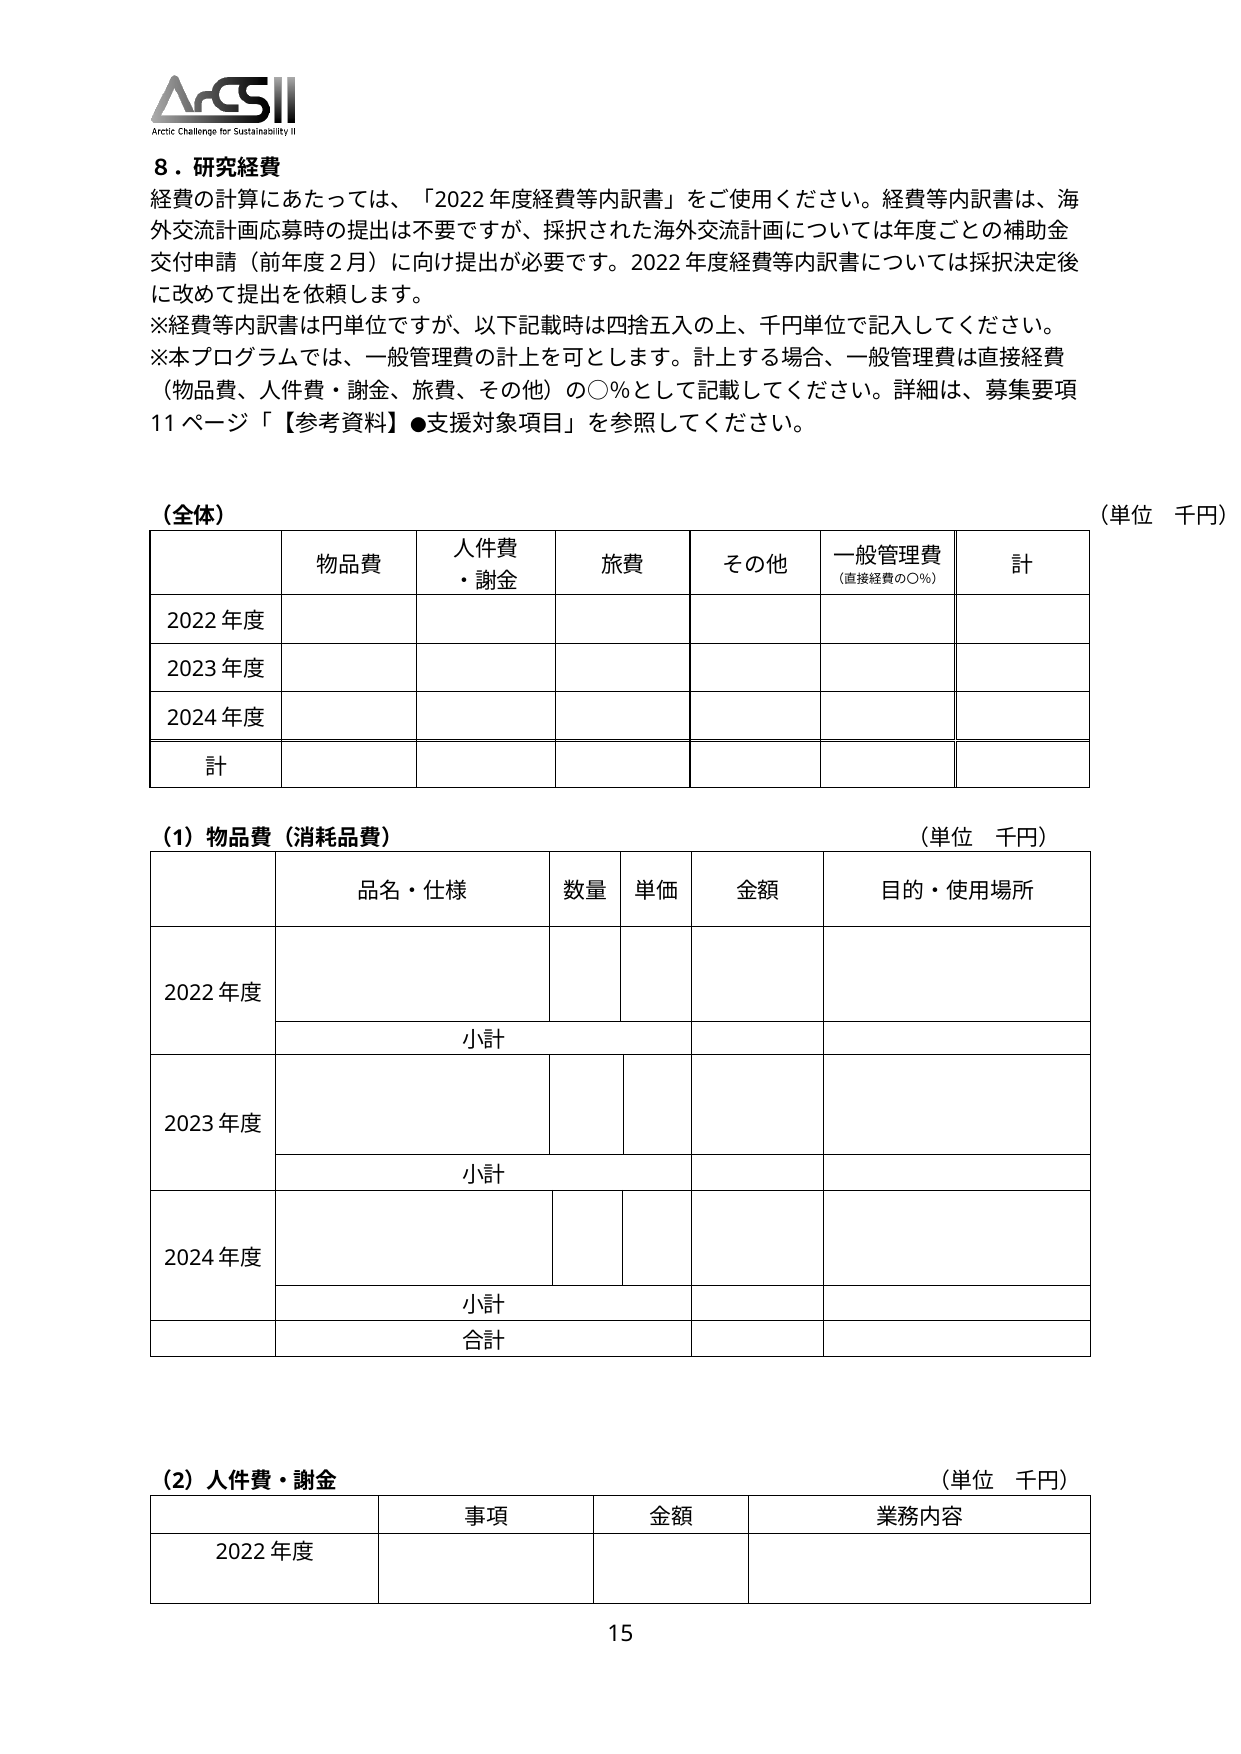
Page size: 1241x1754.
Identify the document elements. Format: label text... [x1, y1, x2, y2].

text ８．研究経費 [150, 150, 1090, 182]
table_cell 小計 [276, 1155, 691, 1190]
table_cell 2023年度 [151, 1055, 275, 1190]
table_header 旅費 [556, 531, 689, 594]
table_header 目的・使用場所 [824, 852, 1090, 926]
table_cell 2022年度 [151, 595, 281, 642]
table_header 計 [957, 531, 1089, 594]
table_cell [692, 1191, 823, 1285]
table_cell [957, 742, 1089, 787]
text （全体） （単位 千円） [150, 498, 1090, 530]
table_cell 計 [151, 742, 281, 787]
table_cell 2024年度 [151, 1191, 275, 1320]
table_cell [957, 692, 1089, 739]
table_cell [276, 927, 549, 1021]
table_header 金額 [692, 852, 823, 926]
text ※経費等内訳書は円単位ですが、以下記載時は四捨五入の上、千円単位で記入してください。 [150, 308, 1090, 340]
text 経費の計算にあたっては、「2022年度経費等内訳書」をご使用ください。経費等内訳書は、海外交流計画応募時の提出は不要ですが、採択された海外交流計画については年度ごとの補助金交付申請（前年度2月）に向け提出が必要です。2022年度経費等内訳書については採択決定後に改めて提出を依頼します。 [150, 182, 1090, 308]
table_cell [624, 1055, 691, 1154]
table_cell [556, 595, 689, 642]
table_header [151, 531, 281, 594]
table_cell [556, 692, 689, 739]
table_header 事項 [379, 1496, 593, 1533]
table_cell [824, 1321, 1090, 1356]
table_cell [691, 644, 820, 691]
table_cell [417, 595, 555, 642]
table_cell [276, 1191, 552, 1285]
table_cell [282, 595, 416, 642]
table_cell [824, 1155, 1090, 1190]
table_header 金額 [594, 1496, 748, 1533]
table_cell [621, 927, 691, 1021]
table_cell [556, 644, 689, 691]
table_cell [276, 1055, 549, 1154]
table_cell [550, 927, 620, 1021]
table_cell 2022年度 [151, 927, 275, 1054]
table_cell [691, 742, 820, 787]
table_cell [691, 692, 820, 739]
table_cell 合計 [276, 1321, 691, 1356]
table_cell [821, 692, 954, 739]
table_cell [692, 1286, 823, 1320]
table_header [151, 1496, 378, 1533]
table_header 物品費 [282, 531, 416, 594]
table_cell [556, 742, 689, 787]
table_cell [379, 1534, 593, 1603]
table_cell [957, 644, 1089, 691]
table_cell [692, 1321, 823, 1356]
table_header 業務内容 [749, 1496, 1090, 1533]
table_cell [821, 742, 954, 787]
table_cell 2023年度 [151, 644, 281, 691]
table_header 数量 [550, 852, 620, 926]
table_cell [692, 1155, 823, 1190]
table_cell 2024年度 [151, 692, 281, 739]
table_cell [550, 1055, 623, 1154]
table_cell [692, 1022, 823, 1054]
table_cell [821, 644, 954, 691]
table_cell [417, 692, 555, 739]
table_header [151, 852, 275, 926]
table_cell [824, 1055, 1090, 1154]
text ※本プログラムでは、一般管理費の計上を可とします。計上する場合、一般管理費は直接経費（物品費、人件費・謝金、旅費、その他）の○％として記載してください。詳細は、募集要項11ページ「【参考資料】●支援対象項目」を参照してください。 [150, 340, 1090, 439]
table_cell [151, 1321, 275, 1356]
table_cell [957, 595, 1089, 642]
table_cell [594, 1534, 748, 1603]
table_cell [692, 927, 823, 1021]
table_cell [282, 644, 416, 691]
text （1）物品費（消耗品費） （単位 千円） [150, 819, 1090, 851]
table_cell [749, 1534, 1090, 1603]
table_cell [417, 644, 555, 691]
table_cell 小計 [276, 1022, 691, 1054]
table_cell [821, 595, 954, 642]
picture [150, 75, 296, 137]
table_cell [282, 692, 416, 739]
table_cell 2022年度 [151, 1534, 378, 1603]
table_cell [623, 1191, 691, 1285]
table_cell [282, 742, 416, 787]
table_header 人件費 ・謝金 [417, 531, 555, 594]
table_cell [692, 1055, 823, 1154]
table_header 品名・仕様 [276, 852, 549, 926]
text （2）人件費・謝金 （単位 千円） [150, 1463, 1090, 1495]
table_header その他 [691, 531, 820, 594]
table_cell [824, 1191, 1090, 1285]
table_cell 小計 [276, 1286, 691, 1320]
table_cell [824, 1286, 1090, 1320]
table_cell [691, 595, 820, 642]
table_cell [824, 1022, 1090, 1054]
table_cell [824, 927, 1090, 1021]
table_header 一般管理費 （直接経費の〇％） [821, 531, 954, 594]
table_cell [417, 742, 555, 787]
table_header 単価 [621, 852, 691, 926]
table_cell [553, 1191, 622, 1285]
